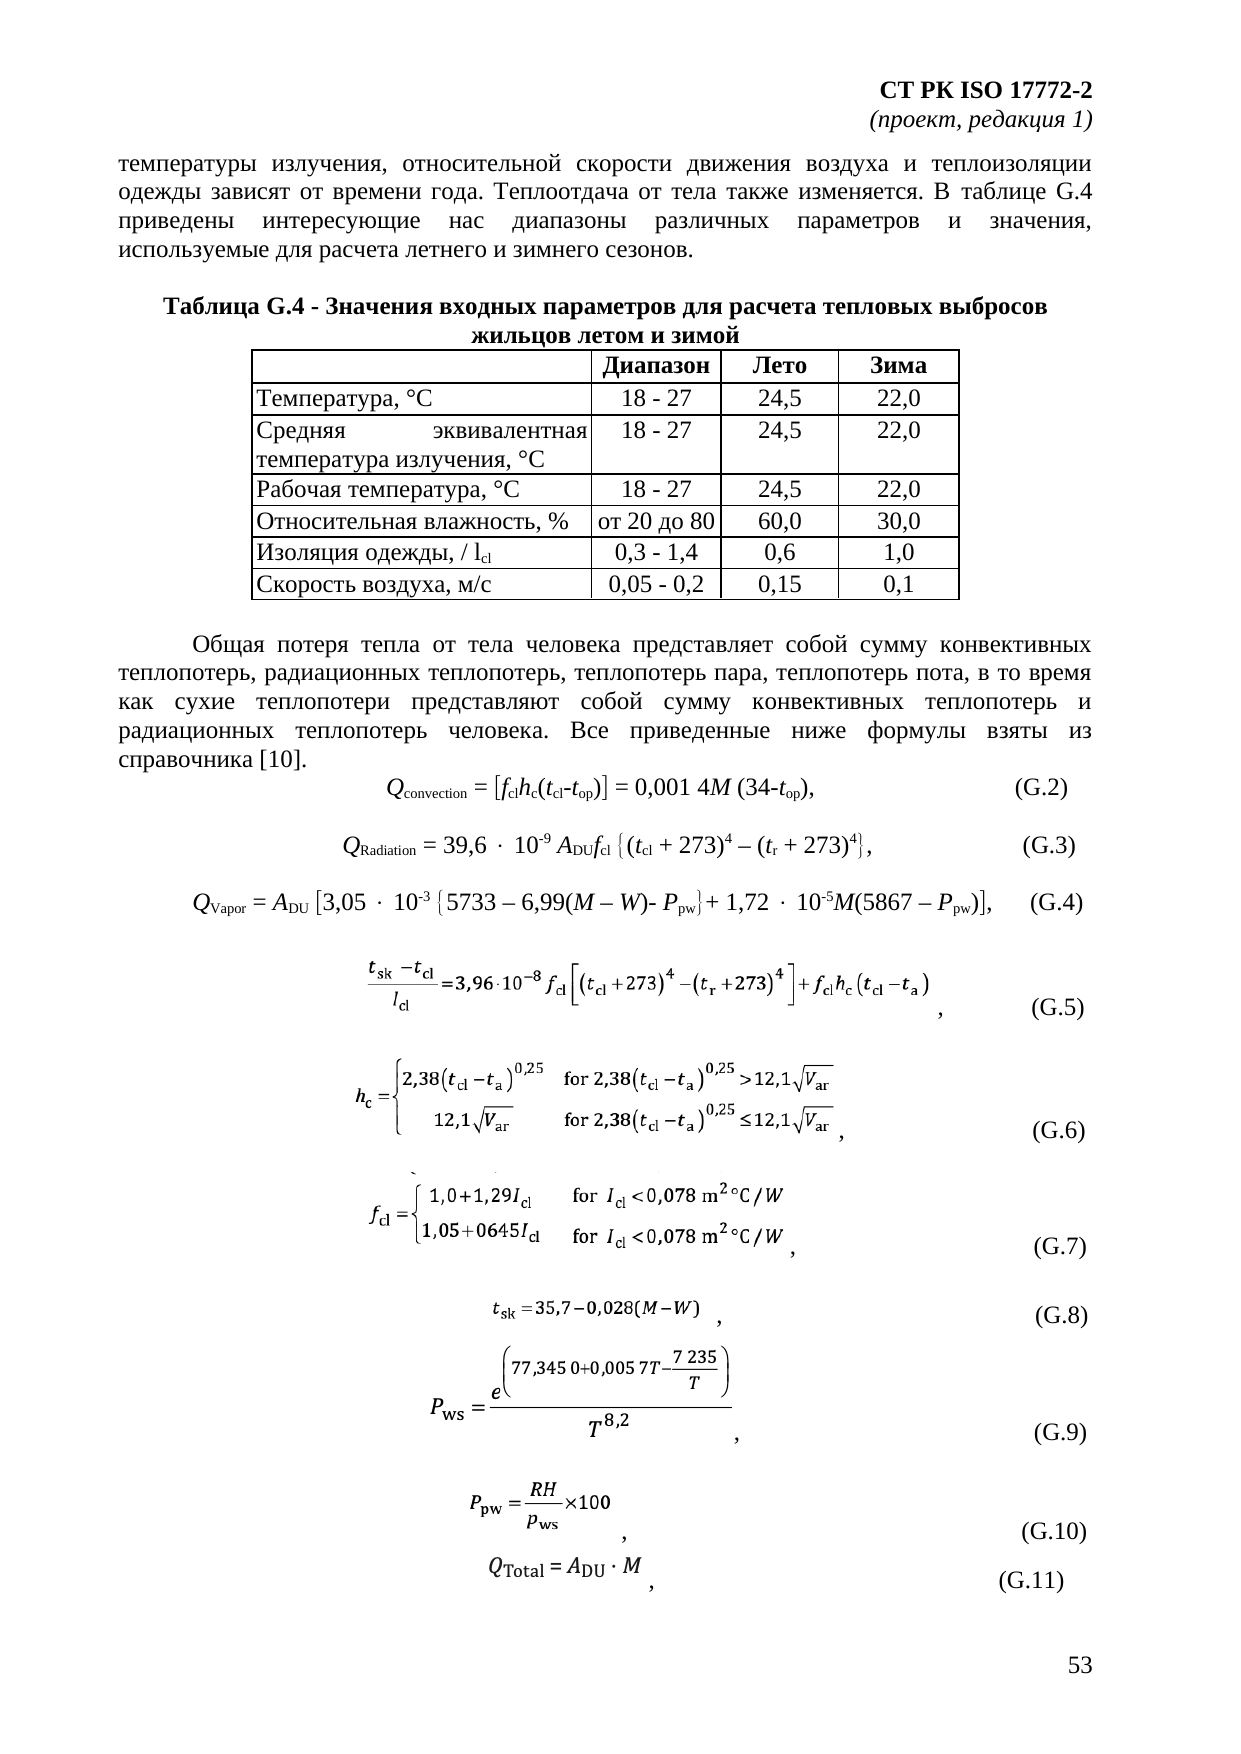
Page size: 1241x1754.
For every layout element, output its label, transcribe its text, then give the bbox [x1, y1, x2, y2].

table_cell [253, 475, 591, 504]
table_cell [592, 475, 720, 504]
text Qconvection = fclhc(tcl-top) = 0,001 4M (34-top), (G.2) [118, 772, 1092, 801]
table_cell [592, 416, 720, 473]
text QRadiation = 39,6 10-9 ADUfcl (tcl + 273)4 – (tr + 273)4, (G.3) [118, 830, 1092, 859]
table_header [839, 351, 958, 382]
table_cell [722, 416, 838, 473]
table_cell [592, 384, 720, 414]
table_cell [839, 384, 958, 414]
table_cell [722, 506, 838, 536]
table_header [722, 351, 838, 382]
picture [473, 1288, 717, 1324]
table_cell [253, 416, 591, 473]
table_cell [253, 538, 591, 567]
picture [360, 1172, 784, 1254]
picture [354, 945, 938, 1015]
text , (G.11) [118, 1545, 1092, 1594]
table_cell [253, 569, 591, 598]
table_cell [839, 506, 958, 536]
text QVapor = ADU 3,05 10-3 5733 – 6,99(M – W)- Ppw+ 1,72 10-5M(5867 – Ppw), (G.4) [118, 887, 1092, 916]
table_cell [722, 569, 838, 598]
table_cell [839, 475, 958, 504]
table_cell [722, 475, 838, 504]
text Таблица G.4 - Значения входных параметров для расчета тепловых выбросов жильцов летом и зимой [118, 291, 1092, 349]
text , (G.10) [118, 1475, 1092, 1545]
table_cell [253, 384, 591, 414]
picture [417, 1329, 734, 1441]
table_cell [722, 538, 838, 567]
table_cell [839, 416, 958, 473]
picture [473, 1545, 642, 1589]
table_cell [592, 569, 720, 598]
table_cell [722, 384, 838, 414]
text , (G.8) [118, 1288, 1092, 1329]
picture [348, 1049, 839, 1139]
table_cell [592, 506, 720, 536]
picture [448, 1475, 622, 1540]
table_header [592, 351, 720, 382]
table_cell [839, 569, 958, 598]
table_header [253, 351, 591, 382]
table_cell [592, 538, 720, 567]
text Общая потеря тепла от тела человека представляет собой сумму конвективных теплопотерь, радиационных теплопотерь, теплопотерь пара, теплопотерь пота, в то время как сухие теплопотери представляют собой сумму конвективных теплопотерь и радиационных теплопотерь человека. Все приведенные ниже формулы взяты из справочника [10]. [118, 629, 1092, 772]
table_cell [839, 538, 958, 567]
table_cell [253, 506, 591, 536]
